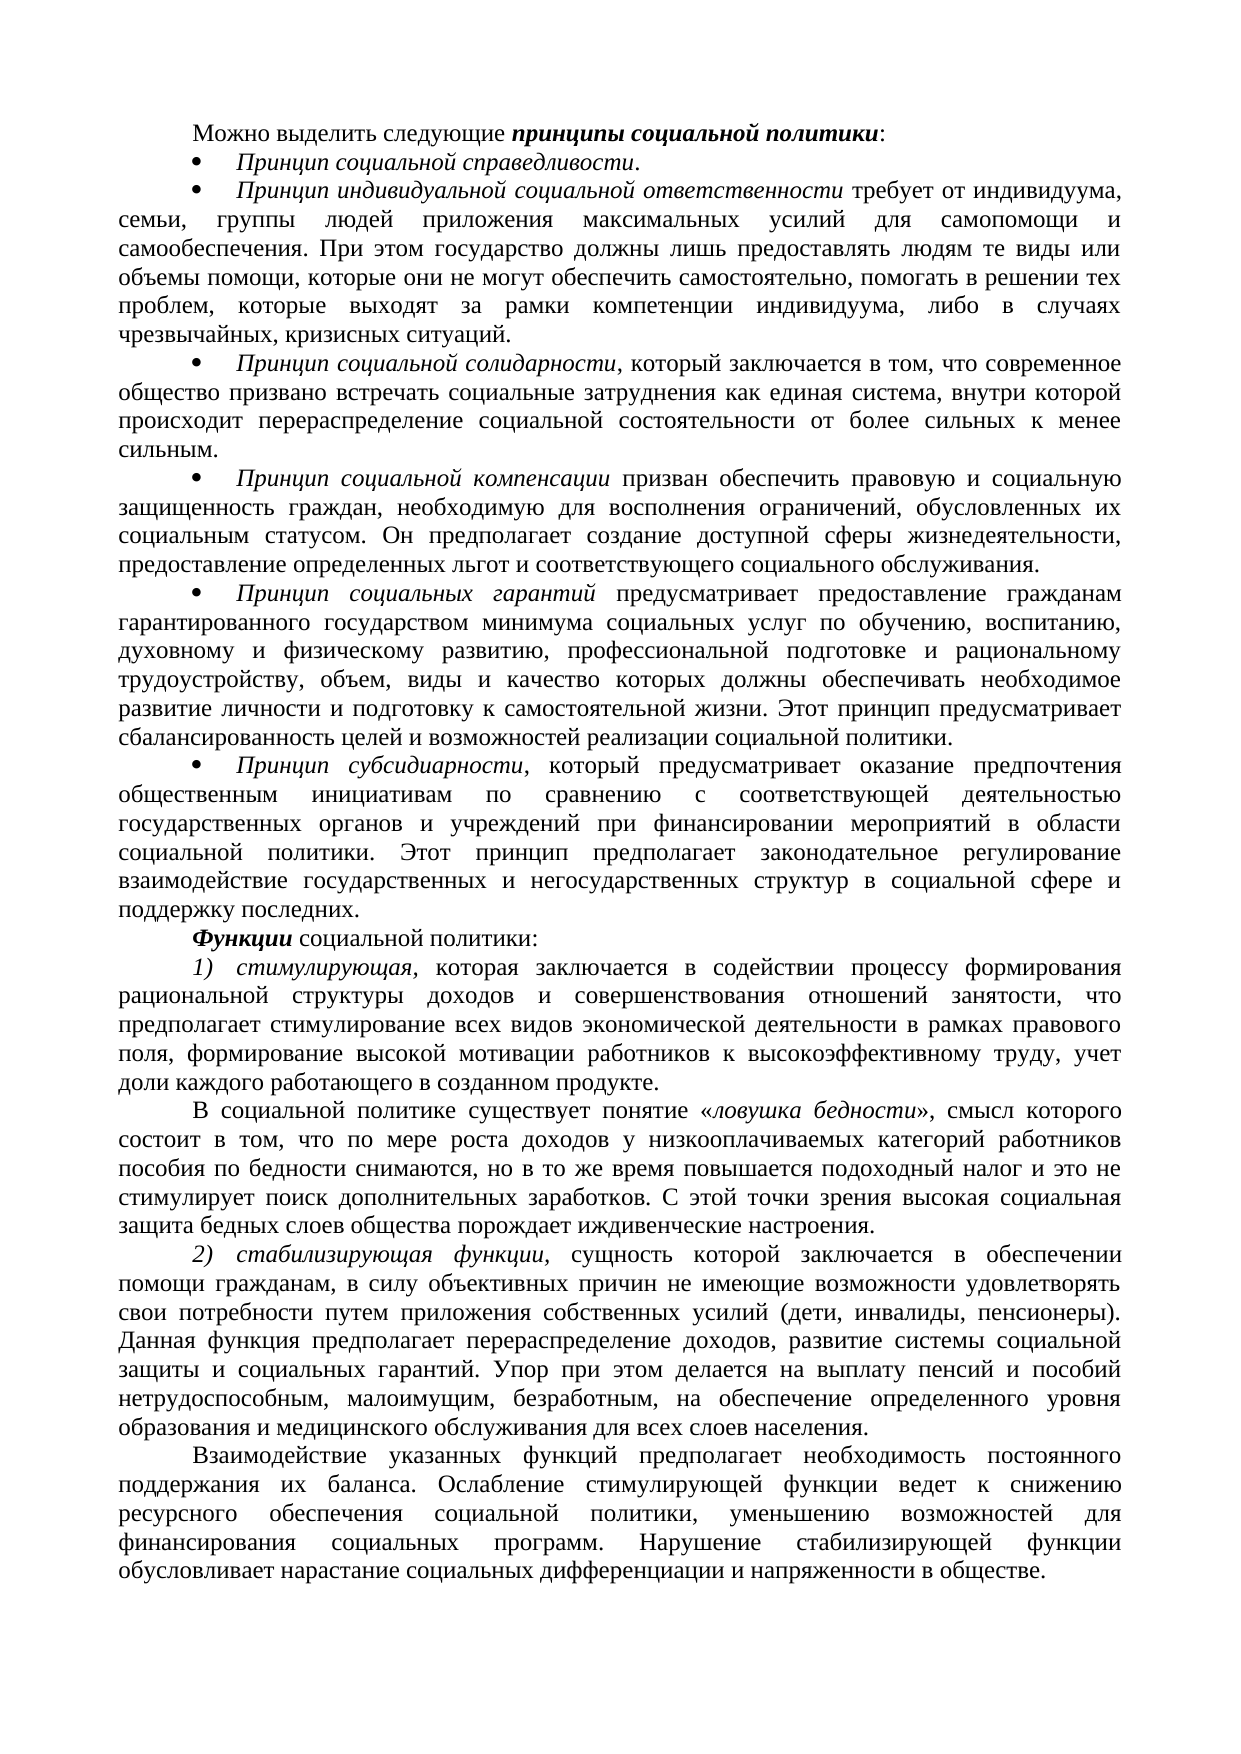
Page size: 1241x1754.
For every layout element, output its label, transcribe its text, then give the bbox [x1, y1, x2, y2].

text Функции социальной политики: [118, 923, 1122, 952]
list Принцип социальной солидарности, который заключается в том, что современное общество призвано встречать социальные затруднения как единая система, внутри которой происходит перераспределение социальной состоятельности от более сильных к менее сильным. [118, 348, 1122, 463]
text Можно выделить следующие принципы социальной политики: [118, 118, 1122, 147]
list Принцип социальной компенсации призван обеспечить правовую и социальную защищенность граждан, необходимую для восполнения ограничений, обусловленных их социальным статусом. Он предполагает создание доступной сферы жизнедеятельности, предоставление определенных льгот и соответствующего социального обслуживания. [118, 463, 1122, 578]
list стимулирующая, которая заключается в содействии процессу формирования рациональной структуры доходов и совершенствования отношений занятости, что предполагает стимулирование всех видов экономической деятельности в рамках правового поля, формирование высокой мотивации работников к высокоэффективному труду, учет доли каждого работающего в созданном продукте. [118, 952, 1122, 1096]
list Принцип социальных гарантий предусматривает предоставление гражданам гарантированного государством минимума социальных услуг по обучению, воспитанию, духовному и физическому развитию, профессиональной подготовке и рациональному трудоустройству, объем, виды и качество которых должны обеспечивать необходимое развитие личности и подготовку к самостоятельной жизни. Этот принцип предусматривает сбалансированность целей и возможностей реализации социальной политики. [118, 578, 1122, 751]
list стабилизирующая функции, сущность которой заключается в обеспечении помощи гражданам, в силу объективных причин не имеющие возможности удовлетворять свои потребности путем приложения собственных усилий (дети, инвалиды, пенсионеры). Данная функция предполагает перераспределение доходов, развитие системы социальной защиты и социальных гарантий. Упор при этом делается на выплату пенсий и пособий нетрудоспособным, малоимущим, безработным, на обеспечение определенного уровня образования и медицинского обслуживания для всех слоев населения. [118, 1239, 1122, 1441]
list Принцип субсидиарности, который предусматривает оказание предпочтения общественным инициативам по сравнению с соответствующей деятельностью государственных органов и учреждений при финансировании мероприятий в области социальной политики. Этот принцип предполагает законодательное регулирование взаимодействие государственных и негосударственных структур в социальной сфере и поддержку последних. [118, 751, 1122, 923]
text Взаимодействие указанных функций предполагает необходимость постоянного поддержания их баланса. Ослабление стимулирующей функции ведет к снижению ресурсного обеспечения социальной политики, уменьшению возможностей для финансирования социальных программ. Нарушение стабилизирующей функции обусловливает нарастание социальных дифференциации и напряженности в обществе. [118, 1441, 1122, 1584]
list Принцип социальной справедливости. [118, 147, 1122, 176]
list Принцип индивидуальной социальной ответственности требует от индивидуума, семьи, группы людей приложения максимальных усилий для самопомощи и самообеспечения. При этом государство должны лишь предоставлять людям те виды или объемы помощи, которые они не могут обеспечить самостоятельно, помогать в решении тех проблем, которые выходят за рамки компетенции индивидуума, либо в случаях чрезвычайных, кризисных ситуаций. [118, 176, 1122, 348]
text В социальной политике существует понятие «ловушка бедности», смысл которого состоит в том, что по мере роста доходов у низкооплачиваемых категорий работников пособия по бедности снимаются, но в то же время повышается подоходный налог и это не стимулирует поиск дополнительных заработков. С этой точки зрения высокая социальная защита бедных слоев общества порождает иждивенческие настроения. [118, 1096, 1122, 1239]
